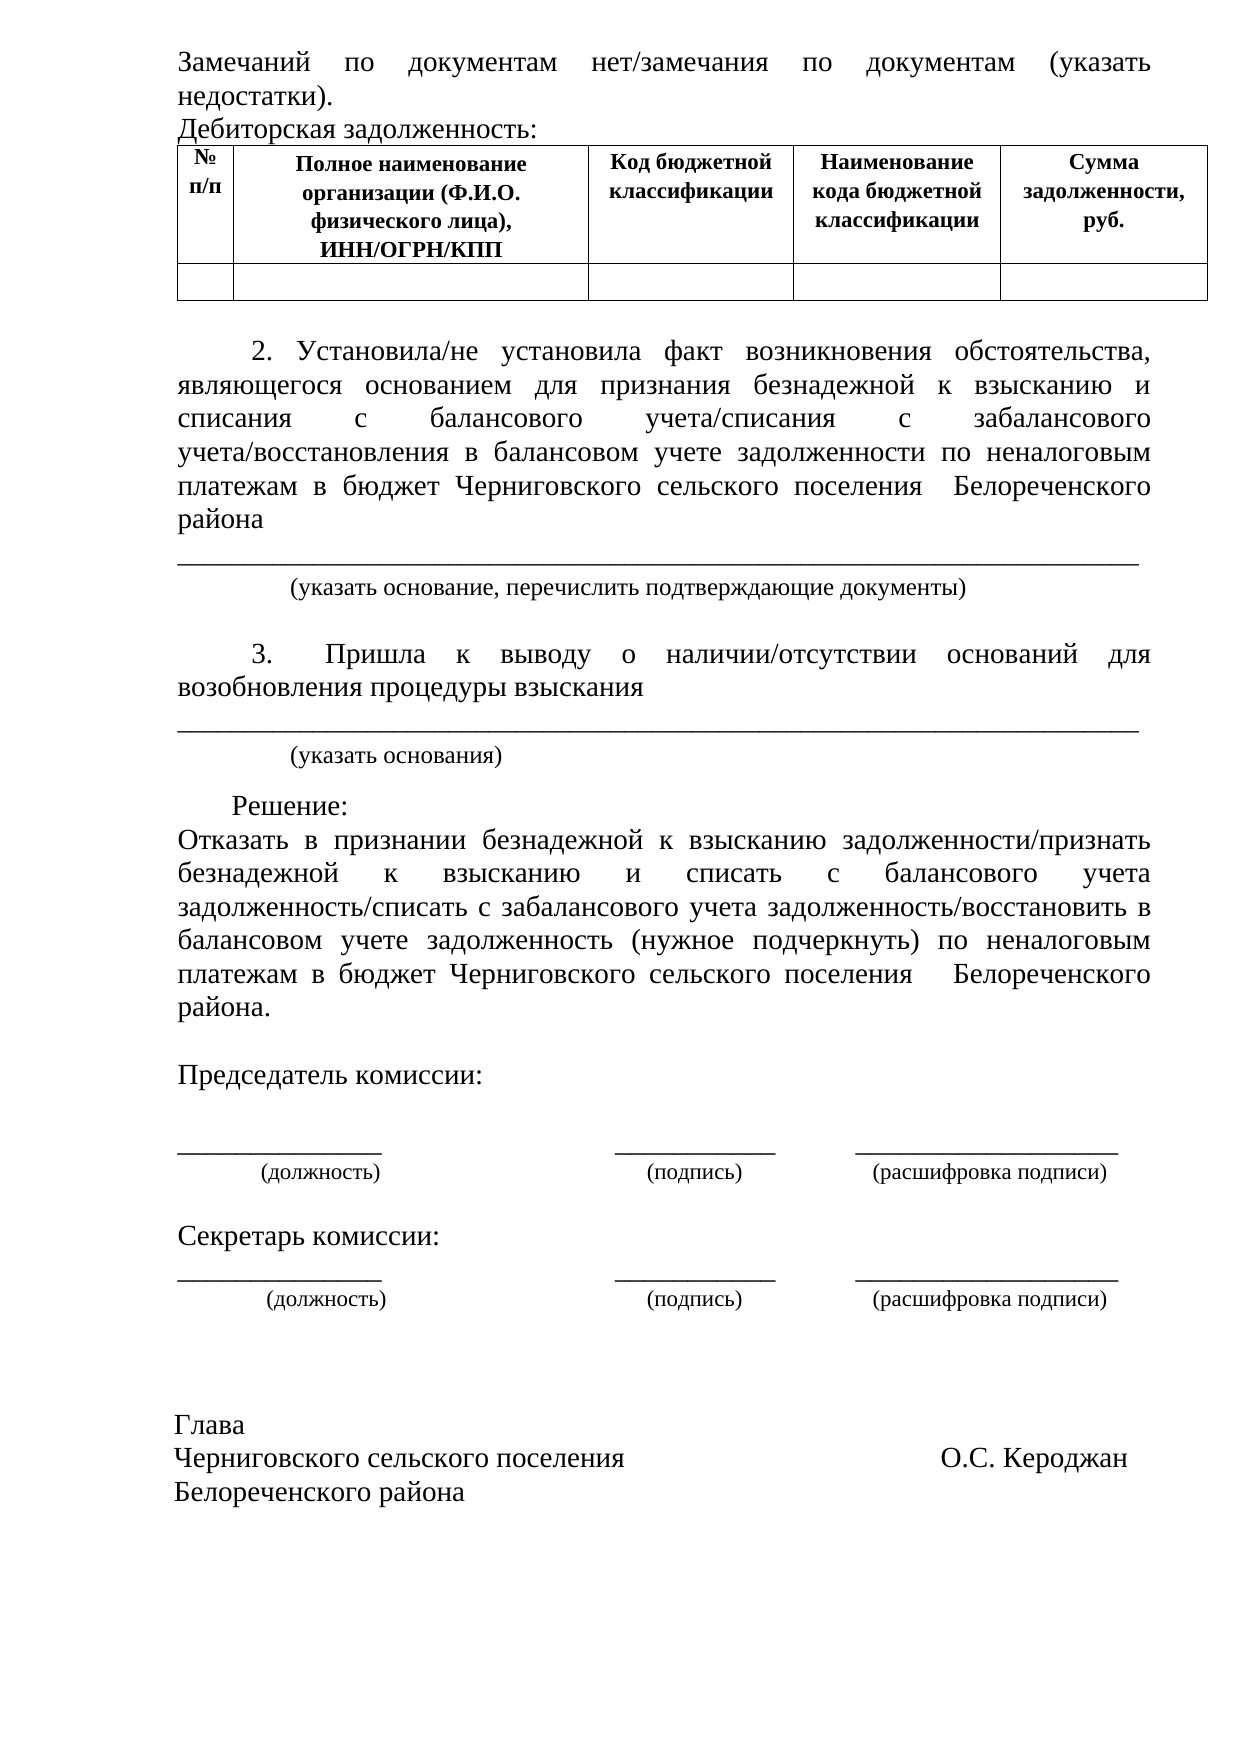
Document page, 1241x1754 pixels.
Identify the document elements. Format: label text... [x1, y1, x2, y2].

table_header О.С. Кероджан [842, 1340, 1182, 1507]
table_header Глава Черниговского сельского поселения Белореченского района [163, 1340, 842, 1507]
table_header Полное наименование организации (Ф.И.О. физического лица), ИНН/ОГРН/КПП [234, 146, 588, 263]
text 2. Установила/не установила факт возникновения обстоятельства, являющегося основанием для признания безнадежной к взысканию и списания с балансового учета/списания с забалансового учета/восстановления в балансовом учете задолженности по неналоговым платежам в бюджет Черниговского сельского поселения Белореченского района [177, 334, 1152, 535]
text _______________________________________________________________________ [177, 535, 1152, 569]
text (должность) (подпись) (расшифровка подписи) [261, 1158, 1152, 1184]
table_cell [1001, 264, 1207, 299]
text Секретарь комиссии: [177, 1218, 1152, 1251]
table_header Наименование кода бюджетной классификации [794, 146, 1000, 263]
text Замечаний по документам нет/замечания по документам (указать недостатки). [177, 44, 1152, 111]
table_cell [794, 264, 1000, 299]
table_cell [234, 264, 588, 299]
text Председатель комиссии: [177, 1057, 1152, 1091]
text Отказать в признании безнадежной к взысканию задолженности/признать безнадежной к взысканию и списать с балансового учета задолженность/списать с забалансового учета задолженность/восстановить в балансовом учете задолженность (нужное подчеркнуть) по неналоговым платежам в бюджет Черниговского сельского поселения Белореченского района. [177, 822, 1152, 1023]
text Решение: [177, 789, 1152, 822]
text (указать основание, перечислить подтверждающие документы) [177, 569, 1152, 602]
table_header Сумма задолженности, руб. [1001, 146, 1207, 263]
text ______________ ___________ __________________ [177, 1251, 1152, 1285]
table_header Код бюджетной классификации [589, 146, 793, 263]
text Дебиторская задолженность: [177, 111, 1152, 145]
table_cell [589, 264, 793, 299]
text (указать основания) [177, 737, 1152, 770]
table_cell [178, 264, 233, 299]
text _______________________________________________________________________ [177, 703, 1152, 737]
table_header № п/п [178, 146, 233, 263]
text (должность) (подпись) (расшифровка подписи) [261, 1285, 1152, 1311]
text ______________ ___________ __________________ [177, 1124, 1152, 1158]
text 3. Пришла к выводу о наличии/отсутствии оснований для возобновления процедуры взыскания [177, 636, 1152, 703]
